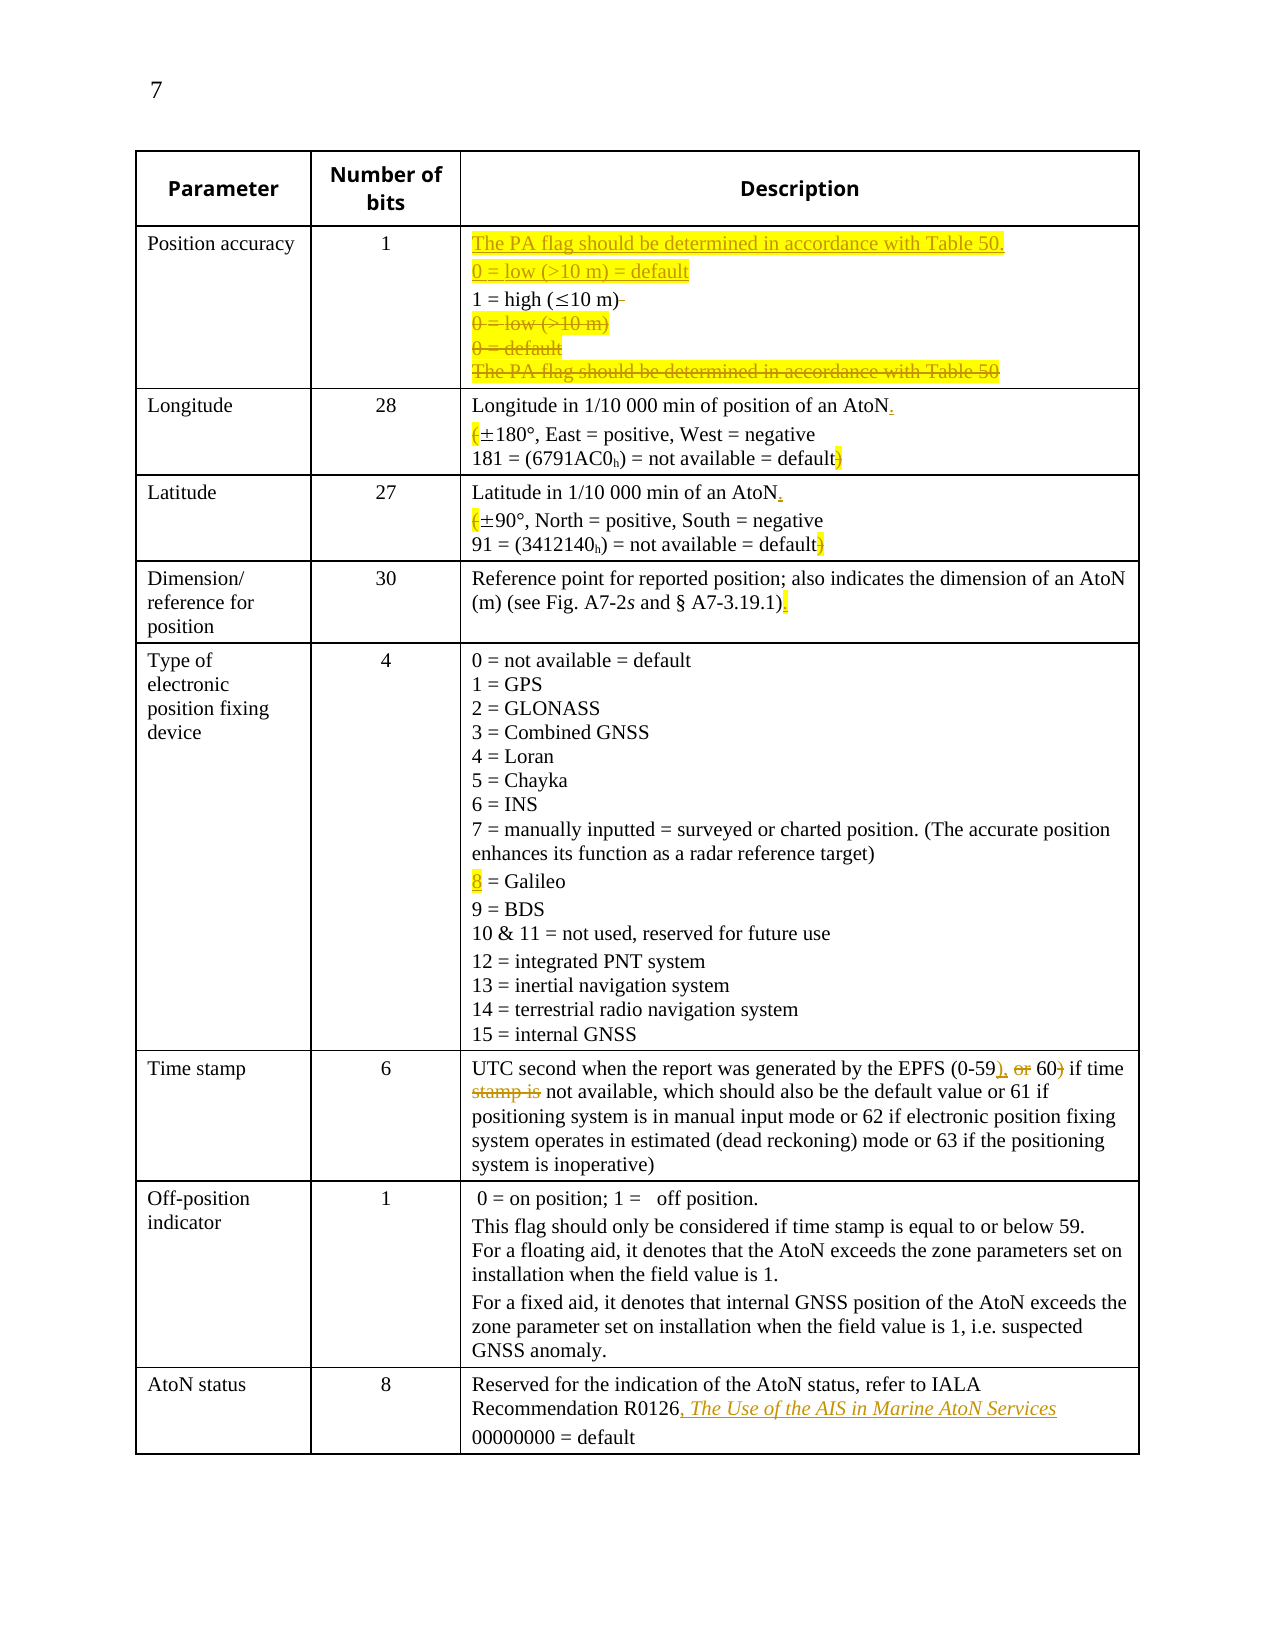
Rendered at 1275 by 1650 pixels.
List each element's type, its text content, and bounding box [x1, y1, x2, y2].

table_cell Type of electronic position fixing device [137, 644, 310, 1050]
table_cell 4 [312, 644, 460, 1050]
table_cell 1 = high (10 m) [461, 227, 1138, 388]
table_cell 27 [312, 476, 460, 560]
table_cell UTC second when the report was generated by the EPFS (0-59 60 if time not available, which should also be the default value or 61 if positioning system is in manual input mode or 62 if electronic position fixing system operates in estimated (dead reckoning) mode or 63 if the positioning system is inoperative) [461, 1051, 1138, 1180]
table_cell Longitude in 1/10 000 min of position of an AtoN 180°, East = positive, West = negative 181 = (6791AC0h) = not available = default [461, 389, 1138, 474]
table_cell AtoN status [137, 1368, 310, 1453]
table_cell 0 = not available = default 1 = GPS 2 = GLONASS 3 = Combined GNSS 4 = Loran 5 = Chayka 6 = INS 7 = manually inputted = surveyed or charted position. (The accurate position enhances its function as a radar reference target) = Galileo 9 = BDS 10 & 11 = not used, reserved for future use 12 = integrated PNT system 13 = inertial navigation system 14 = terrestrial radio navigation system 15 = internal GNSS [461, 644, 1138, 1050]
table_cell Position accuracy [137, 227, 310, 388]
table_header Parameter [137, 152, 310, 225]
table_cell Reserved for the indication of the AtoN status, refer to IALA Recommendation R0126 00000000 = default [461, 1368, 1138, 1453]
table_cell Dimension/ reference for position [137, 562, 310, 642]
table_cell 28 [312, 389, 460, 474]
table_header Description [461, 152, 1138, 225]
table_cell 0 = on position; 1 = off position. This flag should only be considered if time stamp is equal to or below 59. For a floating aid, it denotes that the AtoN exceeds the zone parameters set on installation when the field value is 1. For a fixed aid, it denotes that internal GNSS position of the AtoN exceeds the zone parameter set on installation when the field value is 1, i.e. suspected GNSS anomaly. [461, 1182, 1138, 1367]
table_cell Latitude [137, 476, 310, 560]
table_cell Time stamp [137, 1051, 310, 1180]
table_cell Latitude in 1/10 000 min of an AtoN 90°, North = positive, South = negative 91 = (3412140h) = not available = default [461, 476, 1138, 560]
table_header Number of bits [312, 152, 460, 225]
table_cell 30 [312, 562, 460, 642]
table_cell 6 [312, 1051, 460, 1180]
table_cell 1 [312, 227, 460, 388]
table_cell 1 [312, 1182, 460, 1367]
table_cell Longitude [137, 389, 310, 474]
table_cell 8 [312, 1368, 460, 1453]
table_cell Reference point for reported position; also indicates the dimension of an AtoN (m) (see Fig. A7-2s and § A7-3.19.1) [461, 562, 1138, 642]
table_cell Off-position indicator [137, 1182, 310, 1367]
